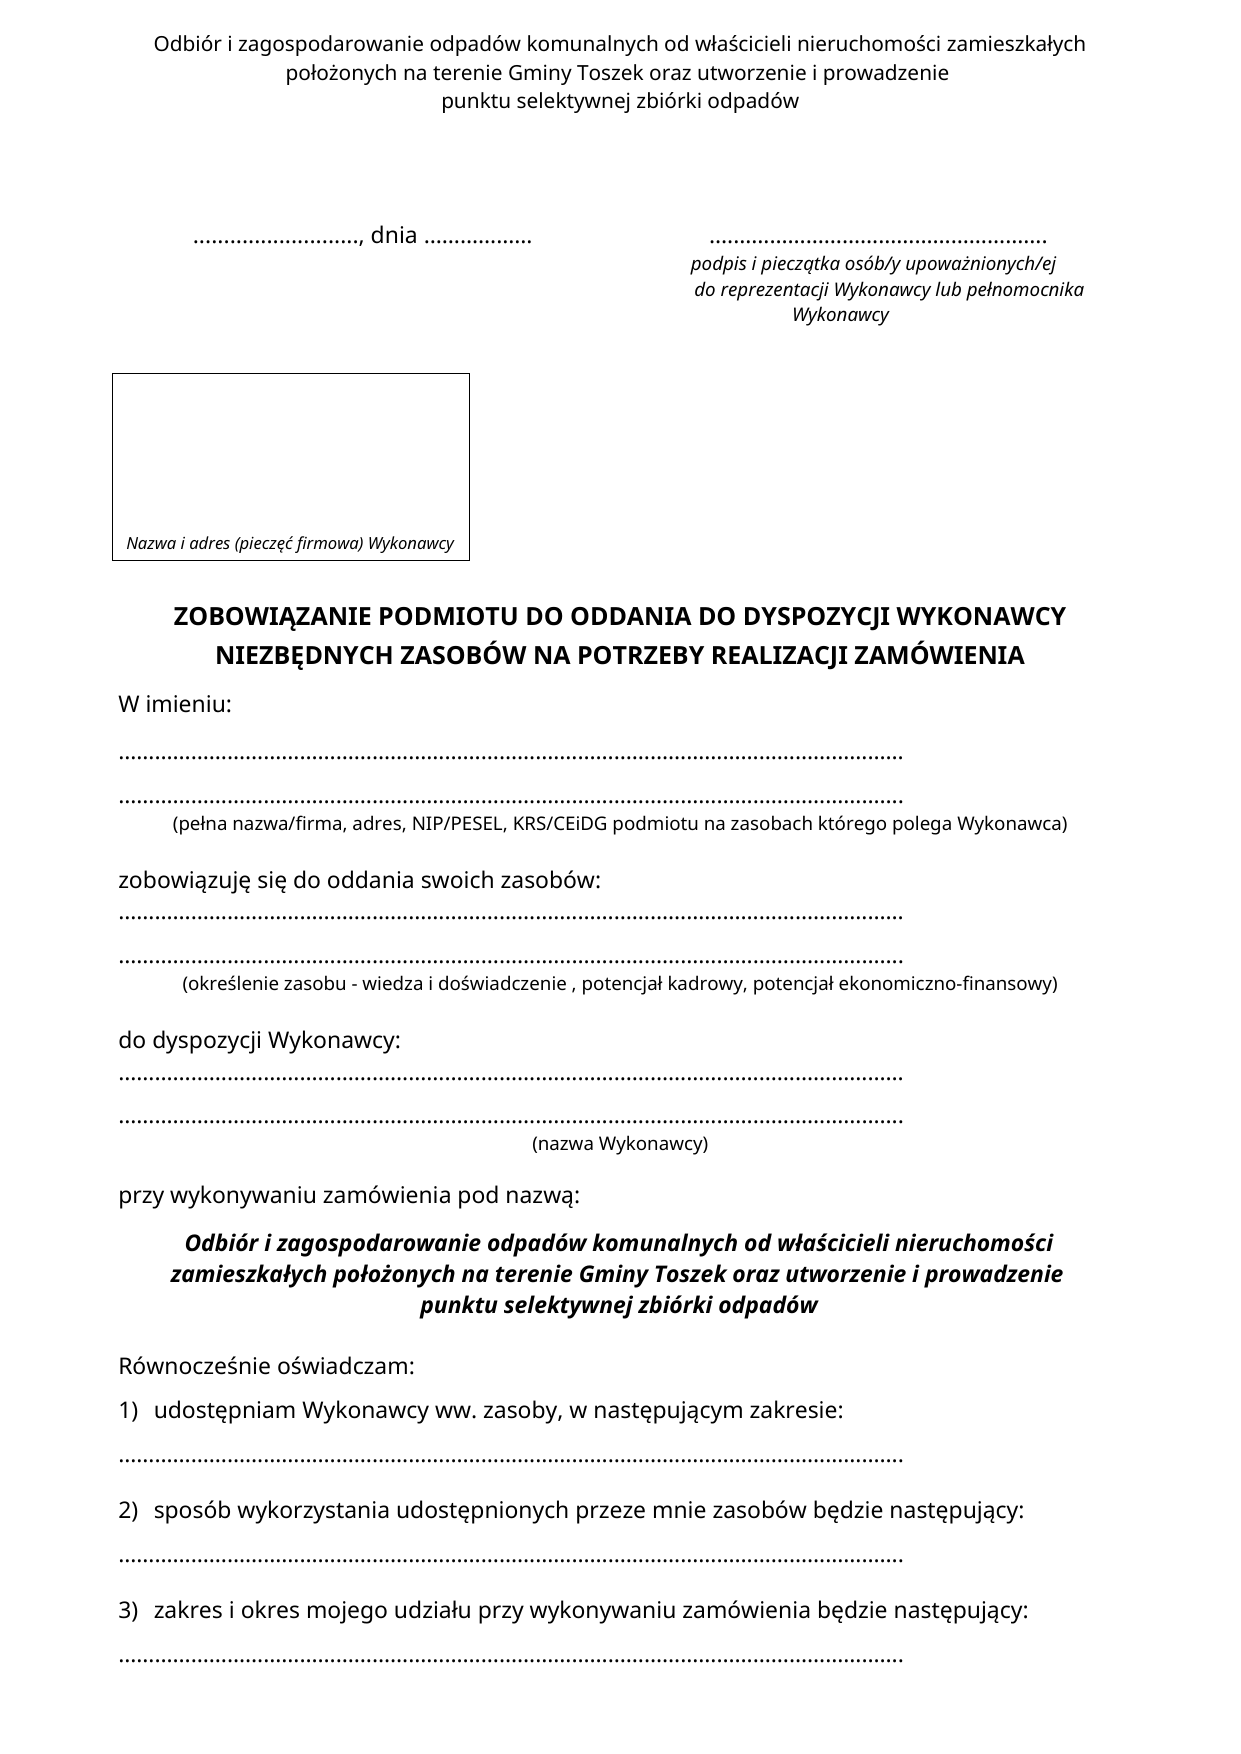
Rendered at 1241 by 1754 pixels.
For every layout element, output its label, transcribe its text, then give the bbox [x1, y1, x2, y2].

text …………………………………………………………………………………………………………………. [118, 1638, 1122, 1669]
text …………………………………………………………………………………………………………………. [118, 939, 1122, 970]
text (pełna nazwa/firma, adres, NIP/PESEL, KRS/CEiDG podmiotu na zasobach którego polega Wykonawca) [118, 810, 1122, 836]
text …………………………………………………………………………………………………………………. [118, 779, 1122, 810]
text ZOBOWIĄZANIE PODMIOTU DO ODDANIA DO DYSPOZYCJI WYKONAWCY NIEZBĘDNYCH ZASOBÓW NA POTRZEBY REALIZACJI ZAMÓWIENIA [118, 598, 1122, 672]
text …………………………………………………………….…………………………………………………… [118, 735, 1122, 766]
text …………………………………………………………………………………………………………………. [118, 1099, 1122, 1130]
text …………………………………………………………….…………………………………………………… [118, 895, 1122, 926]
text (nazwa Wykonawcy) [118, 1130, 1122, 1156]
list udostępniam Wykonawcy ww. zasoby, w następującym zakresie: [118, 1394, 1122, 1425]
text …………………………………………………………….…………………………………………………… [118, 1055, 1122, 1087]
text do dyspozycji Wykonawcy: [118, 1024, 1122, 1055]
text …………………………………………………………………………………………………………………. [118, 1438, 1122, 1469]
text zobowiązuję się do oddania swoich zasobów: [118, 864, 1122, 895]
text podpis i pieczątka osób/y upoważnionych/ej do reprezentacji Wykonawcy lub pełnomocnika Wykonawcy [561, 251, 1122, 327]
text przy wykonywaniu zamówienia pod nazwą: [118, 1179, 1122, 1210]
table_header Nazwa i adres (pieczęć firmowa) Wykonawcy [113, 374, 469, 560]
text (określenie zasobu - wiedza i doświadczenie , potencjał kadrowy, potencjał ekonomiczno-finansowy) [118, 970, 1122, 996]
list sposób wykorzystania udostępnionych przeze mnie zasobów będzie następujący: [118, 1494, 1122, 1525]
list zakres i okres mojego udziału przy wykonywaniu zamówienia będzie następujący: [118, 1594, 1122, 1625]
text Równocześnie oświadczam: [118, 1350, 1122, 1382]
text Odbiór i zagospodarowanie odpadów komunalnych od właścicieli nieruchomości zamieszkałych położonych na terenie Gminy Toszek oraz utworzenie i prowadzenie punktu selektywnej zbiórki odpadów [118, 1227, 1122, 1321]
text …………………………………………………………………………………………………………………. [118, 1538, 1122, 1569]
text ..........................., dnia ……………… .………………………………………………. [118, 219, 1122, 251]
text W imieniu: [118, 688, 1122, 719]
